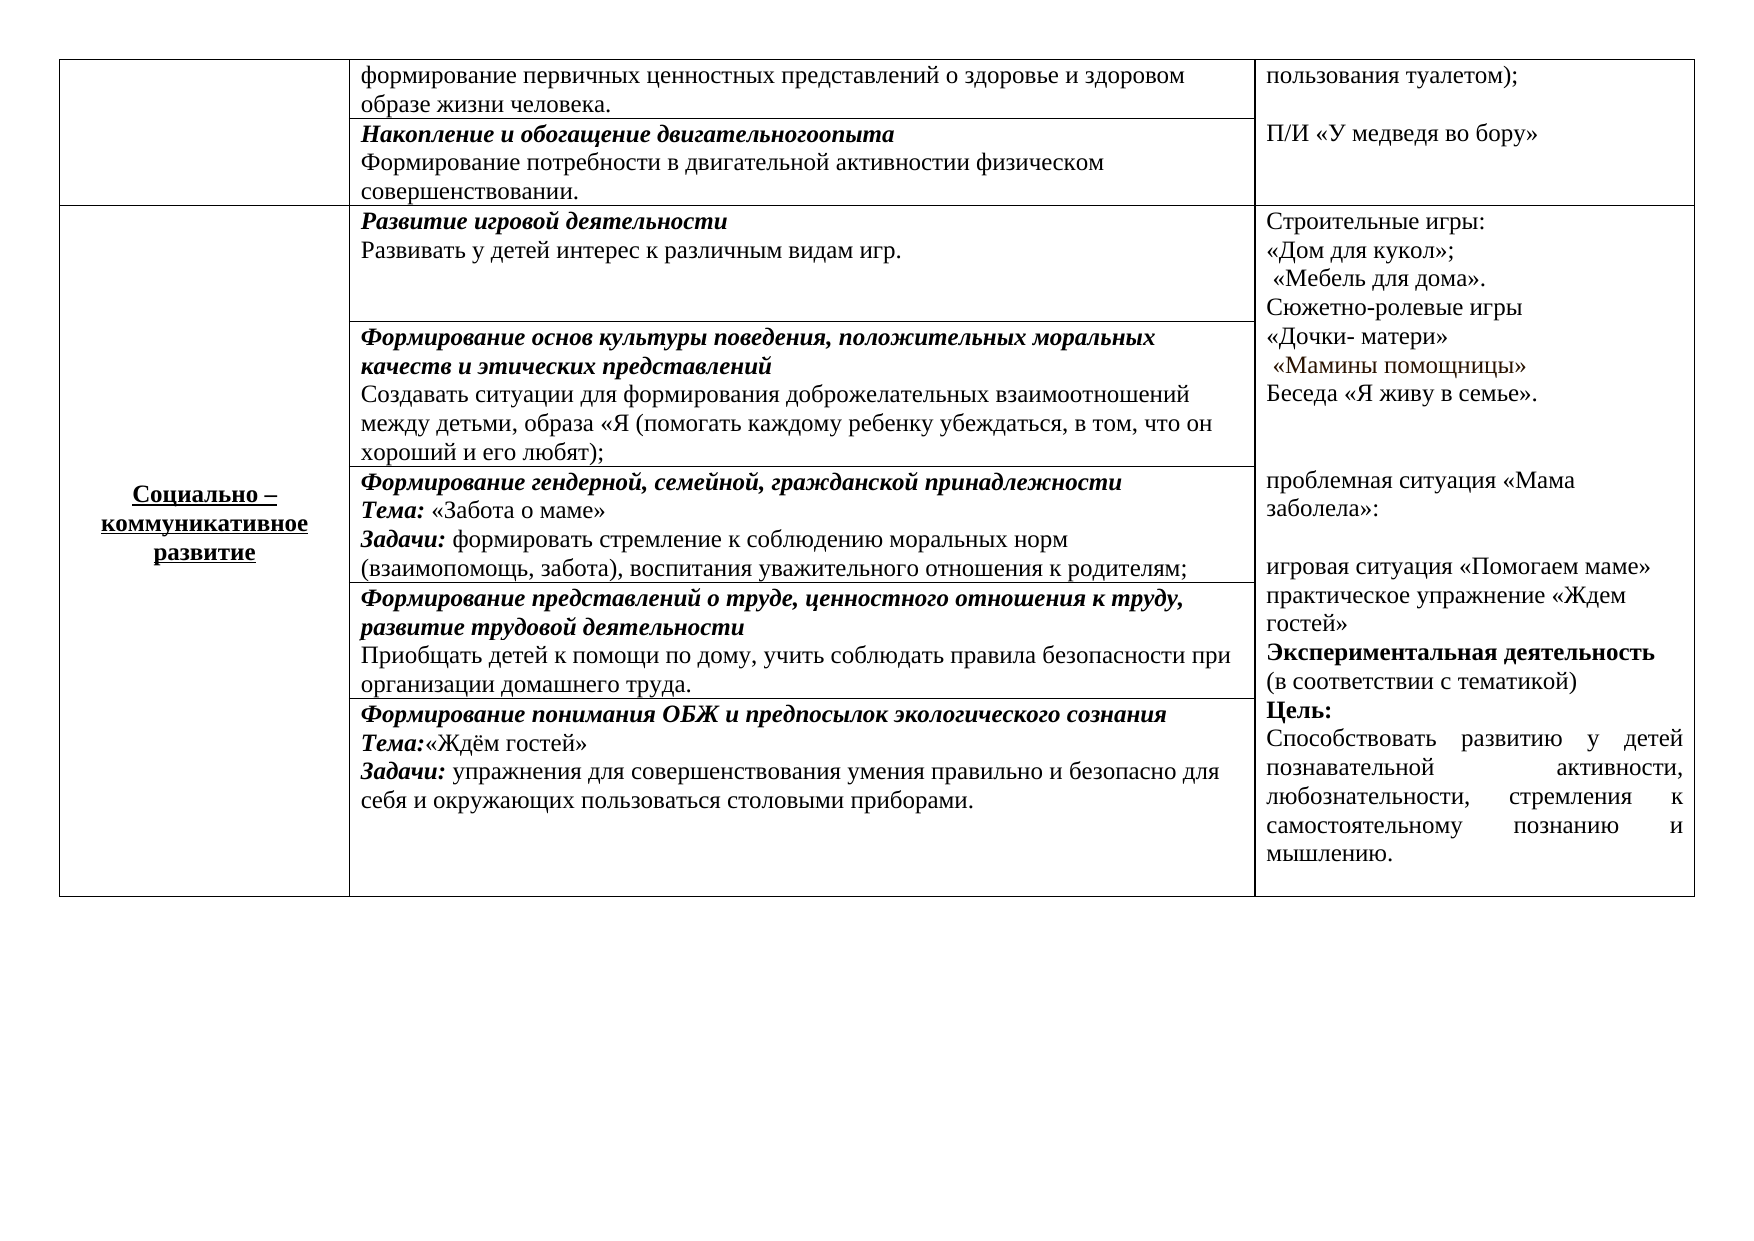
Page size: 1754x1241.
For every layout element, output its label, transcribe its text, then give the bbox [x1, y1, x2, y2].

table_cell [350, 60, 1254, 118]
table_cell Развитие игровой деятельности Развивать у детей интерес к различным видам игр. [350, 206, 1254, 321]
table_cell Накопление и обогащение двигательногоопыта Формирование потребности в двигательной активностии физическом совершенствовании. [350, 119, 1254, 205]
table_cell Формирование понимания ОБЖ и предпосылок экологического сознания Тема:«Ждём гостей» Задачи: упражнения для совершенствования умения правильно и безопасно для себя и окружающих пользоваться столовыми приборами. [350, 699, 1254, 896]
table_cell Формирование гендерной, семейной, гражданской принадлежности Тема: «Забота о маме» Задачи: формировать стремление к соблюдению моральных норм (взаимопомощь, забота), воспитания уважительного отношения к родителям; [350, 467, 1254, 582]
table_cell Формирование основ культуры поведения, положительных моральных качеств и этических представлений Создавать ситуации для формирования доброжелательных взаимоотношений между детьми, образа «Я (помогать каждому ребенку убеждаться, в том, что он хороший и его любят); [350, 322, 1254, 466]
table_cell Строительные игры: «Дом для кукол»; «Мебель для дома». Сюжетно-ролевые игры «Дочки- матери» «Мамины помощницы» Беседа «Я живу в семье». проблемная ситуация «Мама заболела»: игровая ситуация «Помогаем маме» практическое упражнение «Ждем гостей» Экспериментальная деятельность (в соответствии с тематикой) Цель: Способствовать развитию у детей познавательной активности, любознательности, стремления к самостоятельному познанию и мышлению. [1256, 206, 1694, 896]
table_cell Формирование представлений о труде, ценностного отношения к труду, развитие трудовой деятельности Приобщать детей к помощи по дому, учить соблюдать правила безопасности при организации домашнего труда. [350, 583, 1254, 698]
table_cell Социально – коммуникативное развитие [60, 206, 349, 896]
